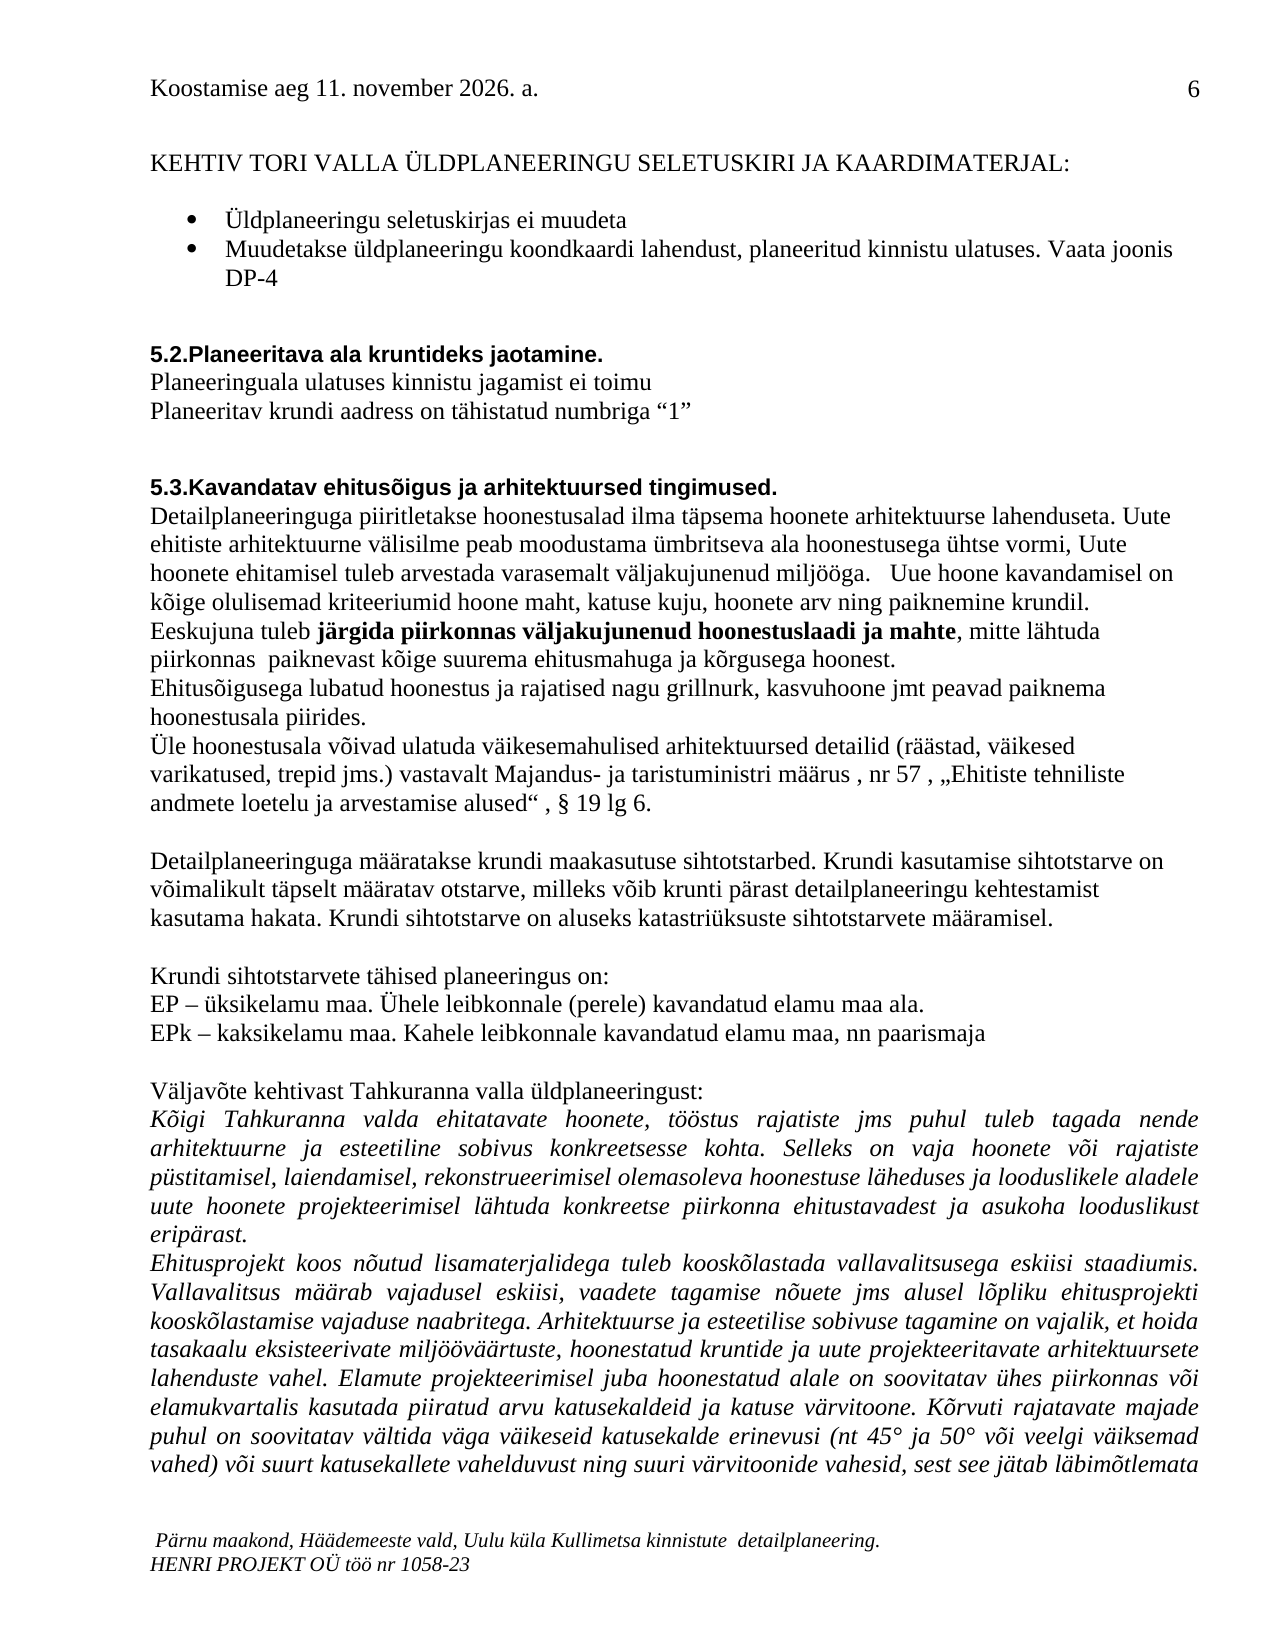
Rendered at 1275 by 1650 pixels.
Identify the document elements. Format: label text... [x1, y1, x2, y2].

subtitle 5.3.Kavandatav ehitusõigus ja arhitektuursed tingimused. [150, 474, 1200, 501]
text EPk – kaksikelamu maa. Kahele leibkonnale kavandatud elamu maa, nn paarismaja [150, 1018, 1200, 1047]
text Ehitusõigusega lubatud hoonestus ja rajatised nagu grillnurk, kasvuhoone jmt peavad paiknema hoonestusala piirides. [150, 673, 1200, 731]
text Planeeritav krundi aadress on tähistatud numbriga “1” [150, 396, 1200, 425]
text Detailplaneeringuga piiritletakse hoonestusalad ilma täpsema hoonete arhitektuurse lahenduseta. Uute ehitiste arhitektuurne välisilme peab moodustama ümbritseva ala hoonestusega ühtse vormi, Uute hoonete ehitamisel tuleb arvestada varasemalt väljakujunenud miljööga. Uue hoone kavandamisel on kõige olulisemad kriteeriumid hoone maht, katuse kuju, hoonete arv ning paiknemine krundil. Eeskujuna tuleb järgida piirkonnas väljakujunenud hoonestuslaadi ja mahte, mitte lähtuda piirkonnas paiknevast kõige suurema ehitusmahuga ja kõrgusega hoonest. [150, 501, 1200, 673]
text Kõigi Tahkuranna valda ehitatavate hoonete, tööstus rajatiste jms puhul tuleb tagada nende arhitektuurne ja esteetiline sobivus konkreetsesse kohta. Selleks on vaja hoonete või rajatiste püstitamisel, laiendamisel, rekonstrueerimisel olemasoleva hoonestuse läheduses ja looduslikele aladele uute hoonete projekteerimisel lähtuda konkreetse piirkonna ehitustavadest ja asukoha looduslikust eripärast. [150, 1104, 1200, 1248]
list Üldplaneeringu seletuskirjas ei muudeta [187, 205, 1200, 234]
text Detailplaneeringuga määratakse krundi maakasutuse sihtotstarbed. Krundi kasutamise sihtotstarve on võimalikult täpselt määratav otstarve, milleks võib krunti pärast detailplaneeringu kehtestamist kasutama hakata. Krundi sihtotstarve on aluseks katastriüksuste sihtotstarvete määramisel. [150, 846, 1200, 932]
text Krundi sihtotstarvete tähised planeeringus on: [150, 961, 1200, 989]
text Planeeringuala ulatuses kinnistu jagamist ei toimu [150, 367, 1200, 396]
text EP – üksikelamu maa. Ühele leibkonnale (perele) kavandatud elamu maa ala. [150, 989, 1200, 1018]
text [150, 1248, 1200, 1478]
text KEHTIV TORI VALLA ÜLDPLANEERINGU SELETUSKIRI JA KAARDIMATERJAL: [150, 148, 1200, 176]
list Muudetakse üldplaneeringu koondkaardi lahendust, planeeritud kinnistu ulatuses. Vaata joonis DP-4 [187, 234, 1200, 291]
text Väljavõte kehtivast Tahkuranna valla üldplaneeringust: [150, 1076, 1200, 1104]
text Üle hoonestusala võivad ulatuda väikesemahulised arhitektuursed detailid (räästad, väikesed varikatused, trepid jms.) vastavalt Majandus- ja taristuministri määrus , nr 57 , „Ehitiste tehniliste andmete loetelu ja arvestamise alused“ , § 19 lg 6. [150, 731, 1200, 817]
subtitle 5.2.Planeeritava ala kruntideks jaotamine. [150, 341, 1200, 367]
